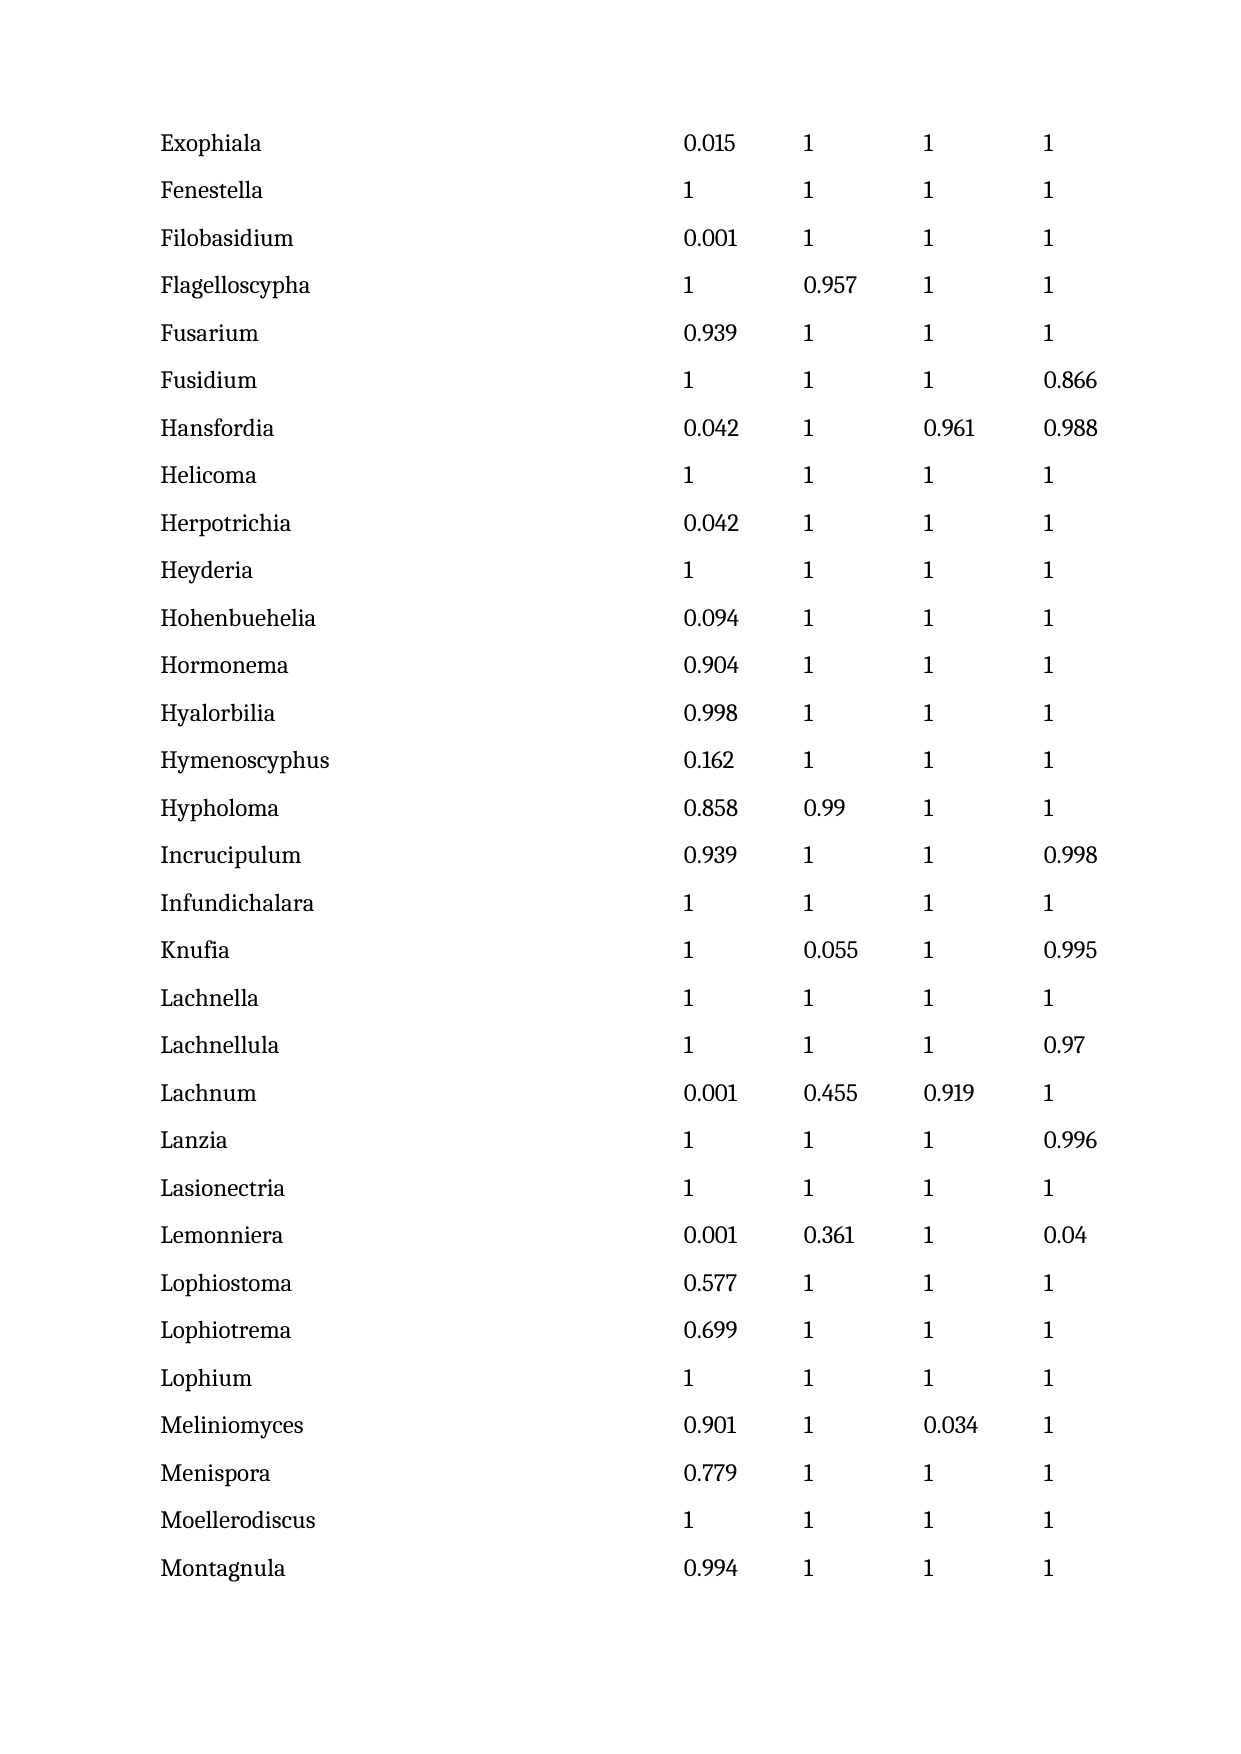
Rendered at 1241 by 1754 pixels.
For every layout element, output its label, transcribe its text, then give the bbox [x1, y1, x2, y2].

table_cell 1 [916, 643, 1034, 688]
table_cell 0.97 [1036, 1023, 1154, 1068]
table_cell 1 [676, 1498, 794, 1543]
table_cell 1 [1036, 1498, 1154, 1543]
table_cell Flagelloscypha [153, 263, 674, 308]
table_cell 1 [676, 1165, 794, 1211]
table_cell 0.919 [916, 1070, 1034, 1116]
table_cell 1 [1036, 263, 1154, 308]
table_cell 0.042 [676, 500, 794, 546]
table_cell Lachnella [153, 975, 674, 1021]
table_cell 1 [1036, 738, 1154, 783]
table_cell 1 [796, 1023, 914, 1068]
table_cell 1 [1036, 1165, 1154, 1211]
table_cell 0.055 [796, 928, 914, 973]
table_cell 1 [916, 833, 1034, 878]
table_cell 1 [916, 738, 1034, 783]
table_cell 0.998 [676, 690, 794, 736]
table_cell 1 [796, 1165, 914, 1211]
table_cell Heyderia [153, 548, 674, 593]
table_cell Hohenbuehelia [153, 595, 674, 641]
table_cell 0.001 [676, 1213, 794, 1258]
table_cell 1 [796, 643, 914, 688]
table_cell Hyalorbilia [153, 690, 674, 736]
table_cell 1 [796, 215, 914, 261]
table_cell Lemonniera [153, 1213, 674, 1258]
table_cell 1 [676, 1355, 794, 1401]
table_cell 0.015 [676, 120, 794, 166]
table_cell 1 [916, 1213, 1034, 1258]
table_cell 1 [916, 1498, 1034, 1543]
table_cell 1 [796, 1308, 914, 1353]
table_cell 1 [1036, 120, 1154, 166]
table_cell 0.995 [1036, 928, 1154, 973]
table_cell Moellerodiscus [153, 1498, 674, 1543]
table_cell Meliniomyces [153, 1403, 674, 1448]
table_cell 1 [796, 168, 914, 213]
table_cell 1 [796, 1355, 914, 1401]
table_cell 1 [796, 1403, 914, 1448]
table_cell Menispora [153, 1450, 674, 1496]
table_cell 1 [916, 168, 1034, 213]
table_cell 0.939 [676, 833, 794, 878]
table_cell 0.939 [676, 310, 794, 356]
table_cell 1 [1036, 215, 1154, 261]
table_cell 0.162 [676, 738, 794, 783]
table_cell 0.994 [676, 1545, 794, 1591]
table_cell 0.04 [1036, 1213, 1154, 1258]
table_cell 1 [796, 738, 914, 783]
table_cell 0.001 [676, 1070, 794, 1116]
table_cell 1 [1036, 880, 1154, 926]
table_cell 1 [916, 263, 1034, 308]
table_cell Lophiostoma [153, 1260, 674, 1306]
table_cell 1 [1036, 548, 1154, 593]
table_cell 1 [796, 833, 914, 878]
table_cell 1 [1036, 690, 1154, 736]
table_cell Helicoma [153, 453, 674, 498]
table_cell 0.455 [796, 1070, 914, 1116]
table_cell 1 [916, 785, 1034, 831]
table_cell 1 [796, 310, 914, 356]
table_cell 1 [1036, 310, 1154, 356]
table_cell 1 [796, 690, 914, 736]
table_cell Lachnum [153, 1070, 674, 1116]
table_cell 1 [796, 358, 914, 403]
table_cell 0.858 [676, 785, 794, 831]
table_cell 0.577 [676, 1260, 794, 1306]
table_cell 1 [796, 1450, 914, 1496]
table_cell 1 [1036, 1545, 1154, 1591]
table_cell 1 [1036, 1403, 1154, 1448]
table_cell 1 [796, 405, 914, 451]
table_cell 1 [916, 880, 1034, 926]
table_cell 1 [916, 690, 1034, 736]
table_cell 0.904 [676, 643, 794, 688]
table_cell Filobasidium [153, 215, 674, 261]
table_cell Exophiala [153, 120, 674, 166]
table_cell Lophium [153, 1355, 674, 1401]
table_cell 1 [676, 358, 794, 403]
table_cell 1 [1036, 168, 1154, 213]
table_cell 1 [1036, 643, 1154, 688]
table_cell 1 [676, 975, 794, 1021]
table_cell Lanzia [153, 1118, 674, 1163]
table_cell Lasionectria [153, 1165, 674, 1211]
table_cell 0.988 [1036, 405, 1154, 451]
table_cell 1 [916, 1260, 1034, 1306]
table_cell Lachnellula [153, 1023, 674, 1068]
table_cell 1 [676, 928, 794, 973]
table_cell 1 [676, 263, 794, 308]
table_cell 1 [676, 548, 794, 593]
table_cell Hormonema [153, 643, 674, 688]
table_cell 1 [1036, 595, 1154, 641]
table_cell 1 [796, 880, 914, 926]
table_cell 0.361 [796, 1213, 914, 1258]
table_cell 1 [796, 1260, 914, 1306]
table_cell Lophiotrema [153, 1308, 674, 1353]
table_cell 1 [916, 453, 1034, 498]
table_cell Incrucipulum [153, 833, 674, 878]
table_cell 1 [796, 1118, 914, 1163]
table_cell 1 [916, 595, 1034, 641]
table_cell 1 [916, 1545, 1034, 1591]
table_cell Hypholoma [153, 785, 674, 831]
table_cell 1 [916, 1450, 1034, 1496]
table_cell 0.996 [1036, 1118, 1154, 1163]
table_cell Montagnula [153, 1545, 674, 1591]
table_cell 0.998 [1036, 833, 1154, 878]
table_cell 1 [916, 975, 1034, 1021]
table_cell 1 [796, 548, 914, 593]
table_cell 1 [1036, 975, 1154, 1021]
table_cell 1 [796, 453, 914, 498]
table_cell 1 [916, 120, 1034, 166]
table_cell Knufia [153, 928, 674, 973]
table_cell 1 [916, 500, 1034, 546]
table_cell 1 [916, 1165, 1034, 1211]
table_cell 0.957 [796, 263, 914, 308]
table_cell 1 [916, 1023, 1034, 1068]
table_cell 1 [676, 1023, 794, 1068]
table_cell Hymenoscyphus [153, 738, 674, 783]
table_cell 0.901 [676, 1403, 794, 1448]
table_cell Infundichalara [153, 880, 674, 926]
table_cell 1 [916, 928, 1034, 973]
table_cell 1 [1036, 1308, 1154, 1353]
table_cell 1 [676, 168, 794, 213]
table_cell 1 [916, 1355, 1034, 1401]
table_cell 1 [796, 500, 914, 546]
table_cell Hansfordia [153, 405, 674, 451]
table_cell 0.001 [676, 215, 794, 261]
table_cell 1 [1036, 453, 1154, 498]
table_cell 1 [916, 548, 1034, 593]
table_cell 0.866 [1036, 358, 1154, 403]
table_cell 0.034 [916, 1403, 1034, 1448]
table_cell 1 [796, 1498, 914, 1543]
table_cell Herpotrichia [153, 500, 674, 546]
table_cell 1 [676, 1118, 794, 1163]
table_cell 1 [676, 880, 794, 926]
table_cell 0.699 [676, 1308, 794, 1353]
table_cell 1 [1036, 500, 1154, 546]
table_cell 0.961 [916, 405, 1034, 451]
table_cell 1 [916, 215, 1034, 261]
table_cell 1 [1036, 1450, 1154, 1496]
table_cell Fusidium [153, 358, 674, 403]
table_cell 0.779 [676, 1450, 794, 1496]
table_cell Fenestella [153, 168, 674, 213]
table_cell 1 [796, 595, 914, 641]
table_cell 1 [676, 453, 794, 498]
table_cell 0.094 [676, 595, 794, 641]
table_cell 1 [1036, 1260, 1154, 1306]
table_cell 1 [916, 310, 1034, 356]
table_cell 1 [916, 1118, 1034, 1163]
table_cell 0.042 [676, 405, 794, 451]
table_cell 1 [796, 120, 914, 166]
table_cell 1 [796, 975, 914, 1021]
table_cell 1 [1036, 785, 1154, 831]
table_cell 1 [1036, 1070, 1154, 1116]
table_cell Fusarium [153, 310, 674, 356]
table_cell 1 [1036, 1355, 1154, 1401]
table_cell 1 [916, 1308, 1034, 1353]
table_cell 0.99 [796, 785, 914, 831]
table_cell 1 [796, 1545, 914, 1591]
table_cell 1 [916, 358, 1034, 403]
